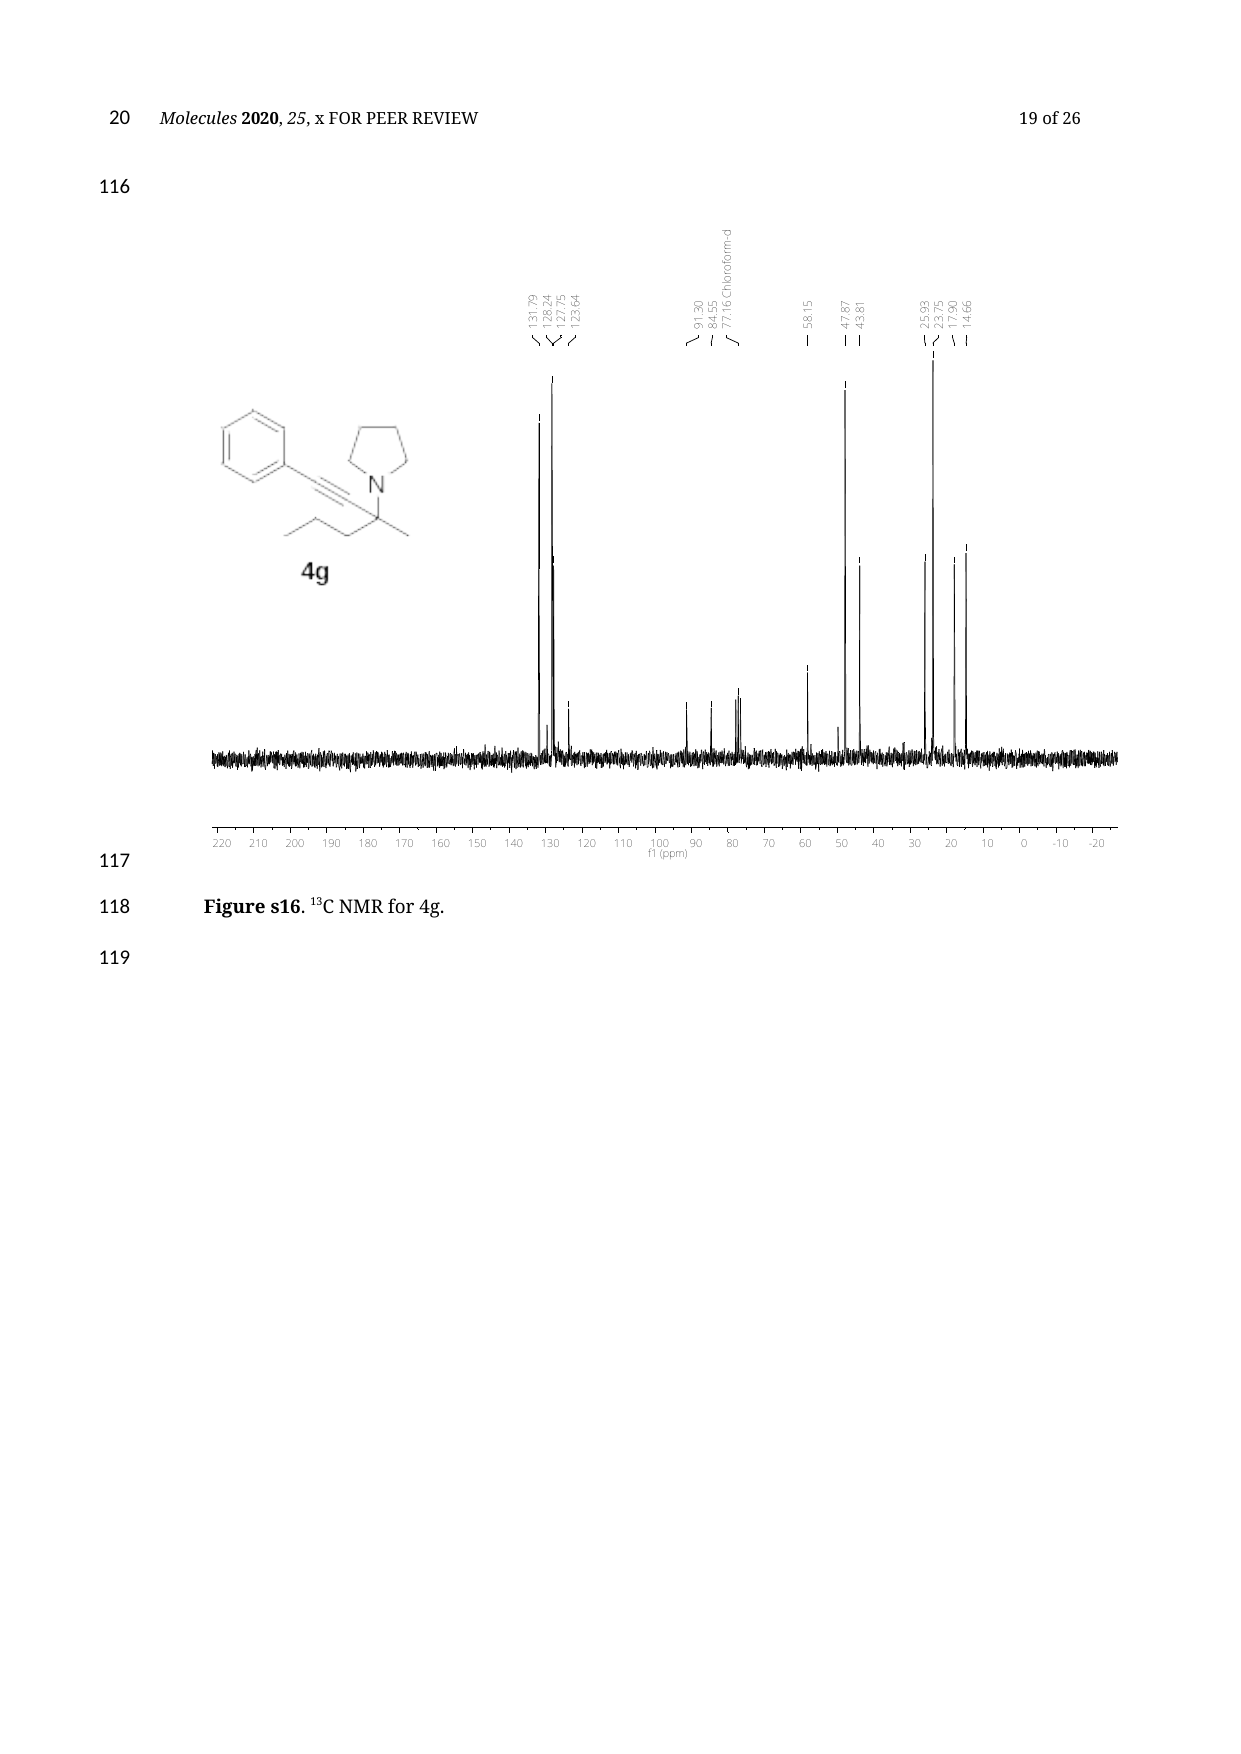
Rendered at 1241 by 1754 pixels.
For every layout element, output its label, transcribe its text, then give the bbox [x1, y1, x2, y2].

text Figure s16. 13C NMR for 4g. [204, 892, 1036, 919]
